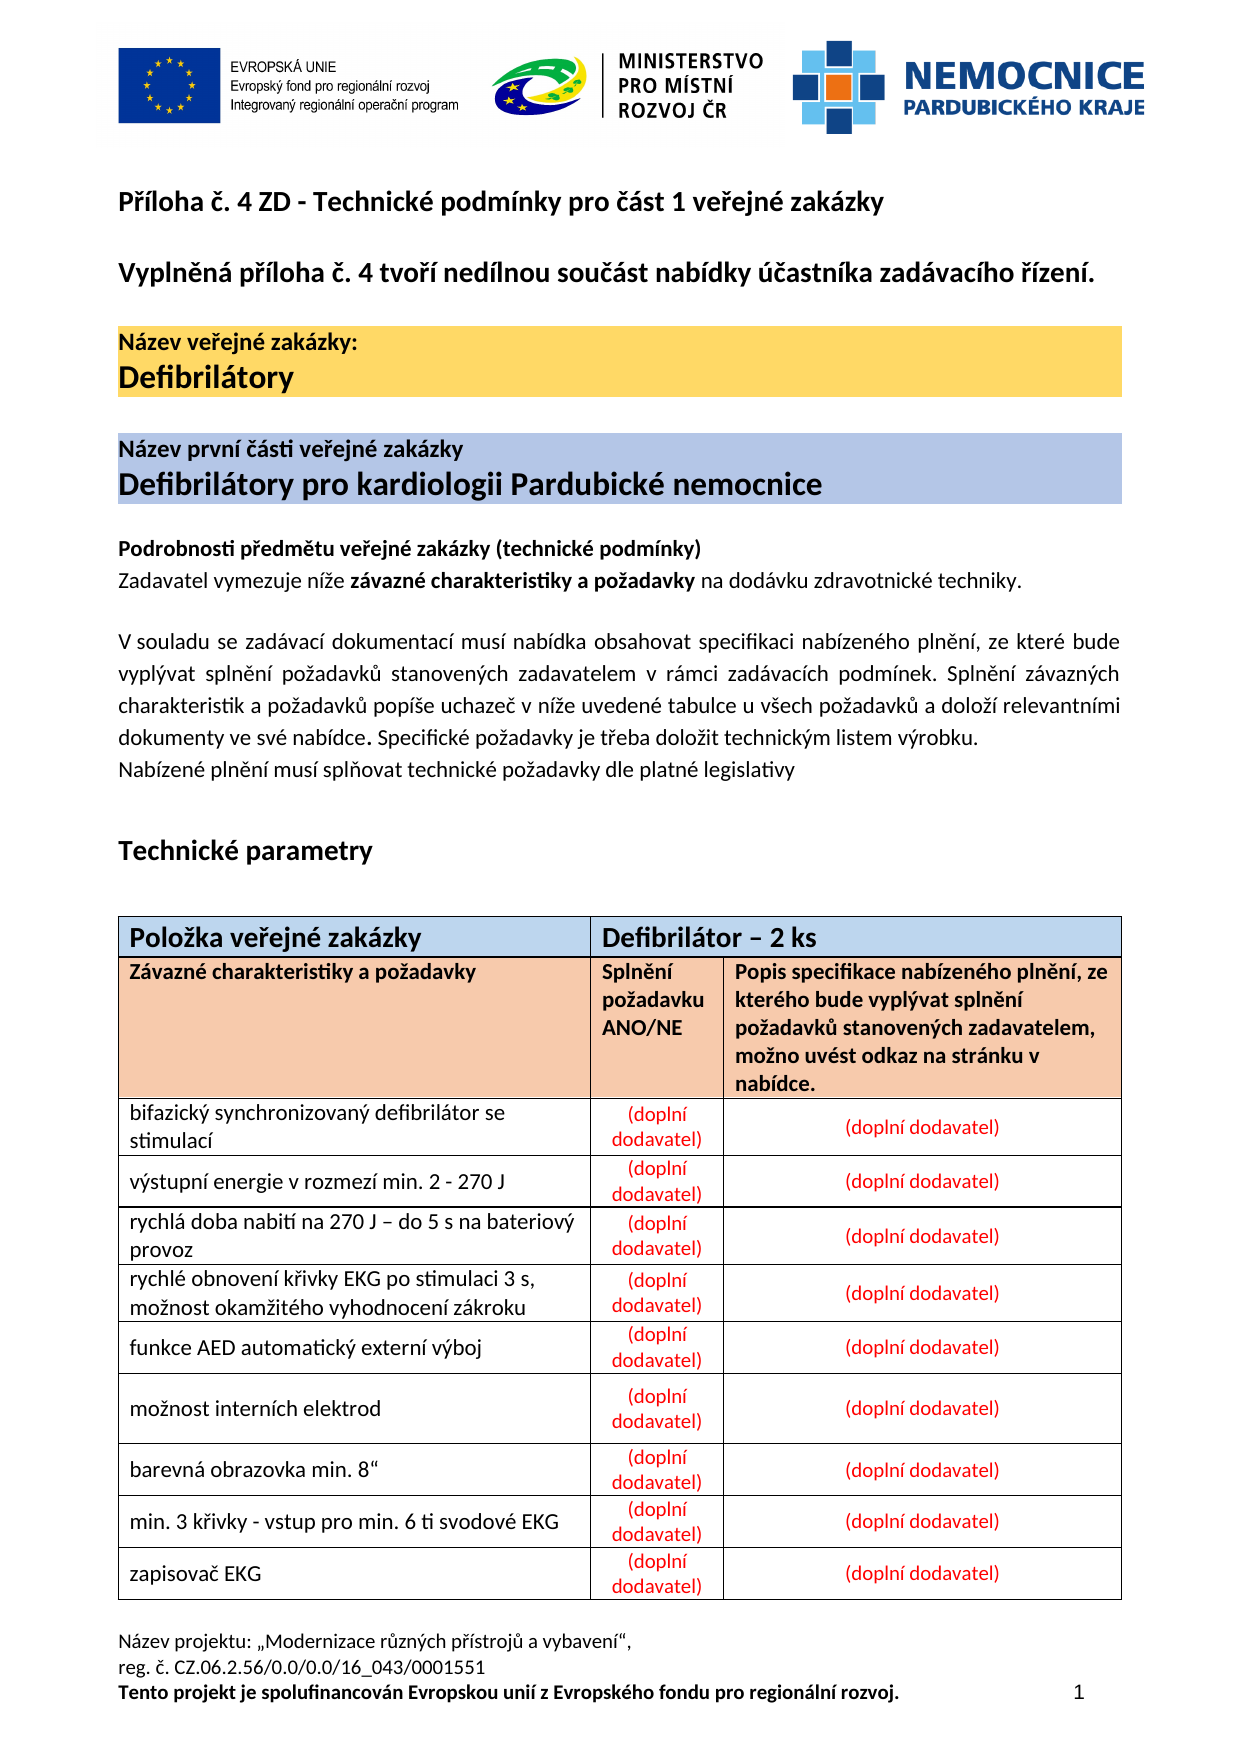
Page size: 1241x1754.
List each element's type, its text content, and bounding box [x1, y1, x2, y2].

table_cell bifazický synchronizovaný defibrilátor se stimulací [119, 1099, 590, 1154]
table_cell Závazné charakteristiky a požadavky [119, 958, 590, 1097]
text Defibrilátory [118, 356, 1122, 397]
table_cell (doplní dodavatel) [724, 1265, 1121, 1321]
table_cell (doplní dodavatel) [591, 1208, 723, 1263]
subtitle Defibrilátory pro kardiologii Pardubické nemocnice [118, 463, 1122, 504]
table_cell min. 3 křivky - vstup pro min. 6 ti svodové EKG [119, 1496, 590, 1547]
table_cell možnost interních elektrod [119, 1374, 590, 1443]
table_cell (doplní dodavatel) [724, 1444, 1121, 1495]
table_cell rychlé obnovení křivky EKG po stimulaci 3 s, možnost okamžitého vyhodnocení zákroku [119, 1265, 590, 1321]
table_cell (doplní dodavatel) [724, 1548, 1121, 1599]
table_cell (doplní dodavatel) [724, 1374, 1121, 1443]
text Nabízené plnění musí splňovat technické požadavky dle platné legislativy [118, 756, 1122, 784]
table_cell (doplní dodavatel) [591, 1099, 723, 1154]
subtitle Název první části veřejné zakázky [118, 433, 1122, 463]
table_cell (doplní dodavatel) [724, 1322, 1121, 1372]
text Podrobnosti předmětu veřejné zakázky (technické podmínky) [118, 534, 1122, 562]
table_cell (doplní dodavatel) [591, 1322, 723, 1372]
picture [96, 22, 785, 148]
table_header Položka veřejné zakázky [119, 917, 590, 956]
table_cell rychlá doba nabití na 270 J – do 5 s na bateriový provoz [119, 1208, 590, 1263]
table_cell (doplní dodavatel) [591, 1548, 723, 1599]
table_cell (doplní dodavatel) [724, 1099, 1121, 1154]
table_cell (doplní dodavatel) [591, 1444, 723, 1495]
subtitle Technické parametry [118, 832, 1122, 868]
table_cell funkce AED automatický externí výboj [119, 1322, 590, 1372]
picture [791, 39, 1145, 135]
table_cell Popis specifikace nabízeného plnění, ze kterého bude vyplývat splnění požadavků stanovených zadavatelem, možno uvést odkaz na stránku v nabídce. [724, 958, 1121, 1097]
table_cell (doplní dodavatel) [724, 1496, 1121, 1547]
table_cell (doplní dodavatel) [724, 1208, 1121, 1263]
text Příloha č. 4 ZD - Technické podmínky pro část 1 veřejné zakázky [118, 183, 1122, 219]
table_cell zapisovač EKG [119, 1548, 590, 1599]
table_cell (doplní dodavatel) [591, 1496, 723, 1547]
text Název veřejné zakázky: [118, 326, 1122, 356]
table_cell výstupní energie v rozmezí min. 2 - 270 J [119, 1156, 590, 1206]
table_cell (doplní dodavatel) [591, 1374, 723, 1443]
table_cell (doplní dodavatel) [724, 1156, 1121, 1206]
table_header Defibrilátor – 2 ks [591, 917, 1121, 956]
text Zadavatel vymezuje níže závazné charakteristiky a požadavky na dodávku zdravotnické techniky. [118, 567, 1122, 595]
table_cell barevná obrazovka min. 8“ [119, 1444, 590, 1495]
table_cell Splnění požadavku ANO/NE [591, 958, 723, 1097]
text V souladu se zadávací dokumentací musí nabídka obsahovat specifikaci nabízeného plnění, ze které bude vyplývat splnění požadavků stanovených zadavatelem v rámci zadávacích podmínek. Splnění závazných charakteristik a požadavků popíše uchazeč v níže uvedené tabulce u všech požadavků a doloží relevantními dokumenty ve své nabídce. Specifické požadavky je třeba doložit technickým listem výrobku. [118, 627, 1122, 751]
table_cell (doplní dodavatel) [591, 1156, 723, 1206]
table_cell (doplní dodavatel) [591, 1265, 723, 1321]
text Vyplněná příloha č. 4 tvoří nedílnou součást nabídky účastníka zadávacího řízení. [118, 254, 1122, 290]
